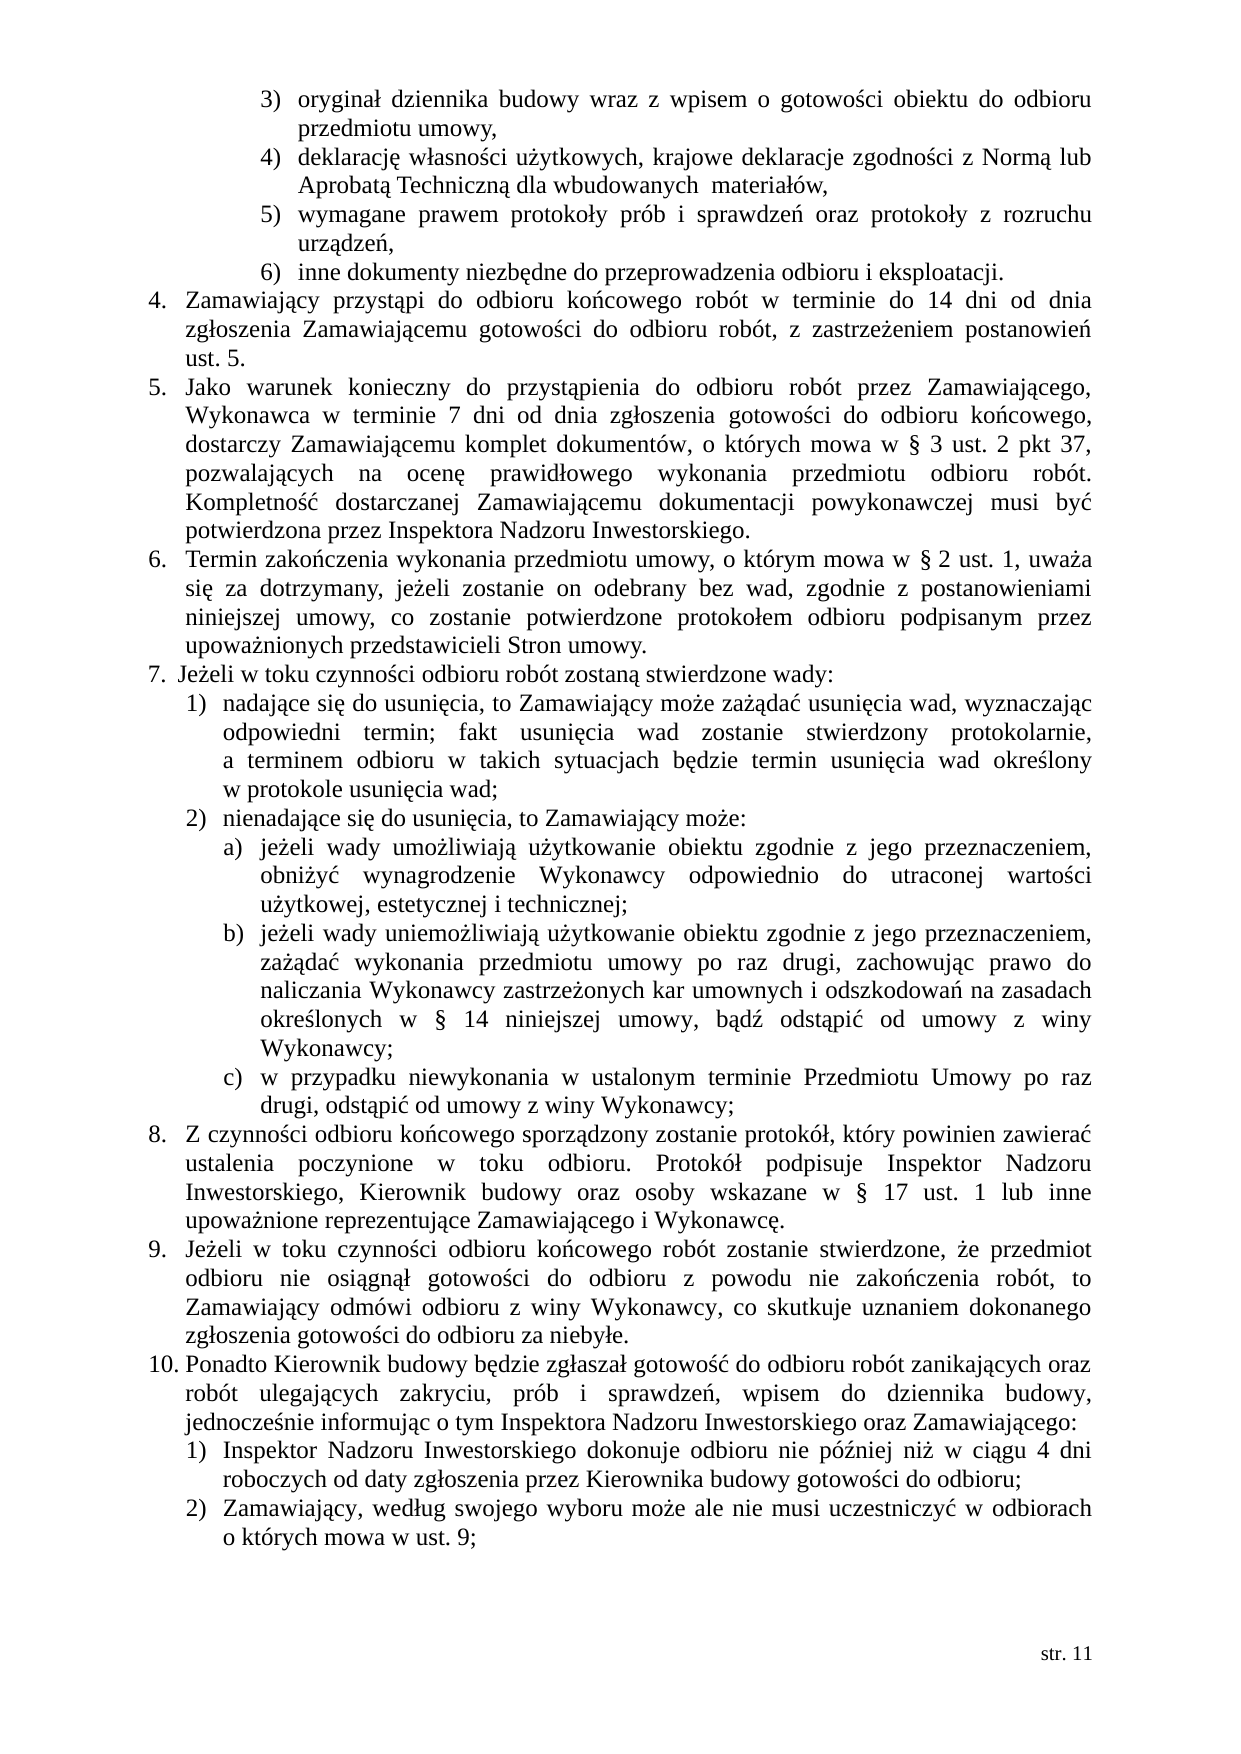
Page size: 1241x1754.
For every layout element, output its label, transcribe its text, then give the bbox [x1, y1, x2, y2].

list jeżeli wady umożliwiają użytkowanie obiektu zgodnie z jego przeznaczeniem, obniżyć wynagrodzenie Wykonawcy odpowiednio do utraconej wartości użytkowej, estetycznej i technicznej; [223, 832, 1092, 918]
list Z czynności odbioru końcowego sporządzony zostanie protokół, który powinien zawierać ustalenia poczynione w toku odbioru. Protokół podpisuje Inspektor Nadzoru Inwestorskiego, Kierownik budowy oraz osoby wskazane w § 17 ust. 1 lub inne upoważnione reprezentujące Zamawiającego i Wykonawcę. [148, 1119, 1092, 1234]
list Termin zakończenia wykonania przedmiotu umowy, o którym mowa w § 2 ust. 1, uważa się za dotrzymany, jeżeli zostanie on odebrany bez wad, zgodnie z postanowieniami niniejszej umowy, co zostanie potwierdzone protokołem odbioru podpisanym przez upoważnionych przedstawicieli Stron umowy. [148, 544, 1092, 659]
list nienadające się do usunięcia, to Zamawiający może: [186, 803, 1092, 832]
list Jako warunek konieczny do przystąpienia do odbioru robót przez Zamawiającego, Wykonawca w terminie 7 dni od dnia zgłoszenia gotowości do odbioru końcowego, dostarczy Zamawiającemu komplet dokumentów, o których mowa w § 3 ust. 2 pkt 37, pozwalających na ocenę prawidłowego wykonania przedmiotu odbioru robót. Kompletność dostarczanej Zamawiającemu dokumentacji powykonawczej musi być potwierdzona przez Inspektora Nadzoru Inwestorskiego. [148, 372, 1092, 544]
list Inspektor Nadzoru Inwestorskiego dokonuje odbioru nie później niż w ciągu 4 dni roboczych od daty zgłoszenia przez Kierownika budowy gotowości do odbioru; [186, 1435, 1092, 1493]
list inne dokumenty niezbędne do przeprowadzenia odbioru i eksploatacji. [260, 257, 1092, 285]
list Zamawiający przystąpi do odbioru końcowego robót w terminie do 14 dni od dnia zgłoszenia Zamawiającemu gotowości do odbioru robót, z zastrzeżeniem postanowień ust. 5. [148, 285, 1092, 372]
list Jeżeli w toku czynności odbioru robót zostaną stwierdzone wady: [148, 659, 1092, 688]
list Zamawiający, według swojego wyboru może ale nie musi uczestniczyć w odbiorach o których mowa w ust. 9; [186, 1493, 1092, 1550]
list oryginał dziennika budowy wraz z wpisem o gotowości obiektu do odbioru przedmiotu umowy, [260, 84, 1092, 142]
list deklarację własności użytkowych, krajowe deklaracje zgodności z Normą lub Aprobatą Techniczną dla wbudowanych materiałów, [260, 142, 1092, 199]
list Ponadto Kierownik budowy będzie zgłaszał gotowość do odbioru robót zanikających oraz robót ulegających zakryciu, prób i sprawdzeń, wpisem do dziennika budowy, jednocześnie informując o tym Inspektora Nadzoru Inwestorskiego oraz Zamawiającego: [148, 1349, 1092, 1435]
list wymagane prawem protokoły prób i sprawdzeń oraz protokoły z rozruchu urządzeń, [260, 199, 1092, 257]
list nadające się do usunięcia, to Zamawiający może zażądać usunięcia wad, wyznaczając odpowiedni termin; fakt usunięcia wad zostanie stwierdzony protokolarnie, a terminem odbioru w takich sytuacjach będzie termin usunięcia wad określony w protokole usunięcia wad; [186, 688, 1092, 803]
list Jeżeli w toku czynności odbioru końcowego robót zostanie stwierdzone, że przedmiot odbioru nie osiągnął gotowości do odbioru z powodu nie zakończenia robót, to Zamawiający odmówi odbioru z winy Wykonawcy, co skutkuje uznaniem dokonanego zgłoszenia gotowości do odbioru za niebyłe. [148, 1234, 1092, 1349]
list jeżeli wady uniemożliwiają użytkowanie obiektu zgodnie z jego przeznaczeniem, zażądać wykonania przedmiotu umowy po raz drugi, zachowując prawo do naliczania Wykonawcy zastrzeżonych kar umownych i odszkodowań na zasadach określonych w § 14 niniejszej umowy, bądź odstąpić od umowy z winy Wykonawcy; [223, 918, 1092, 1062]
list w przypadku niewykonania w ustalonym terminie Przedmiotu Umowy po raz drugi, odstąpić od umowy z winy Wykonawcy; [223, 1062, 1092, 1119]
